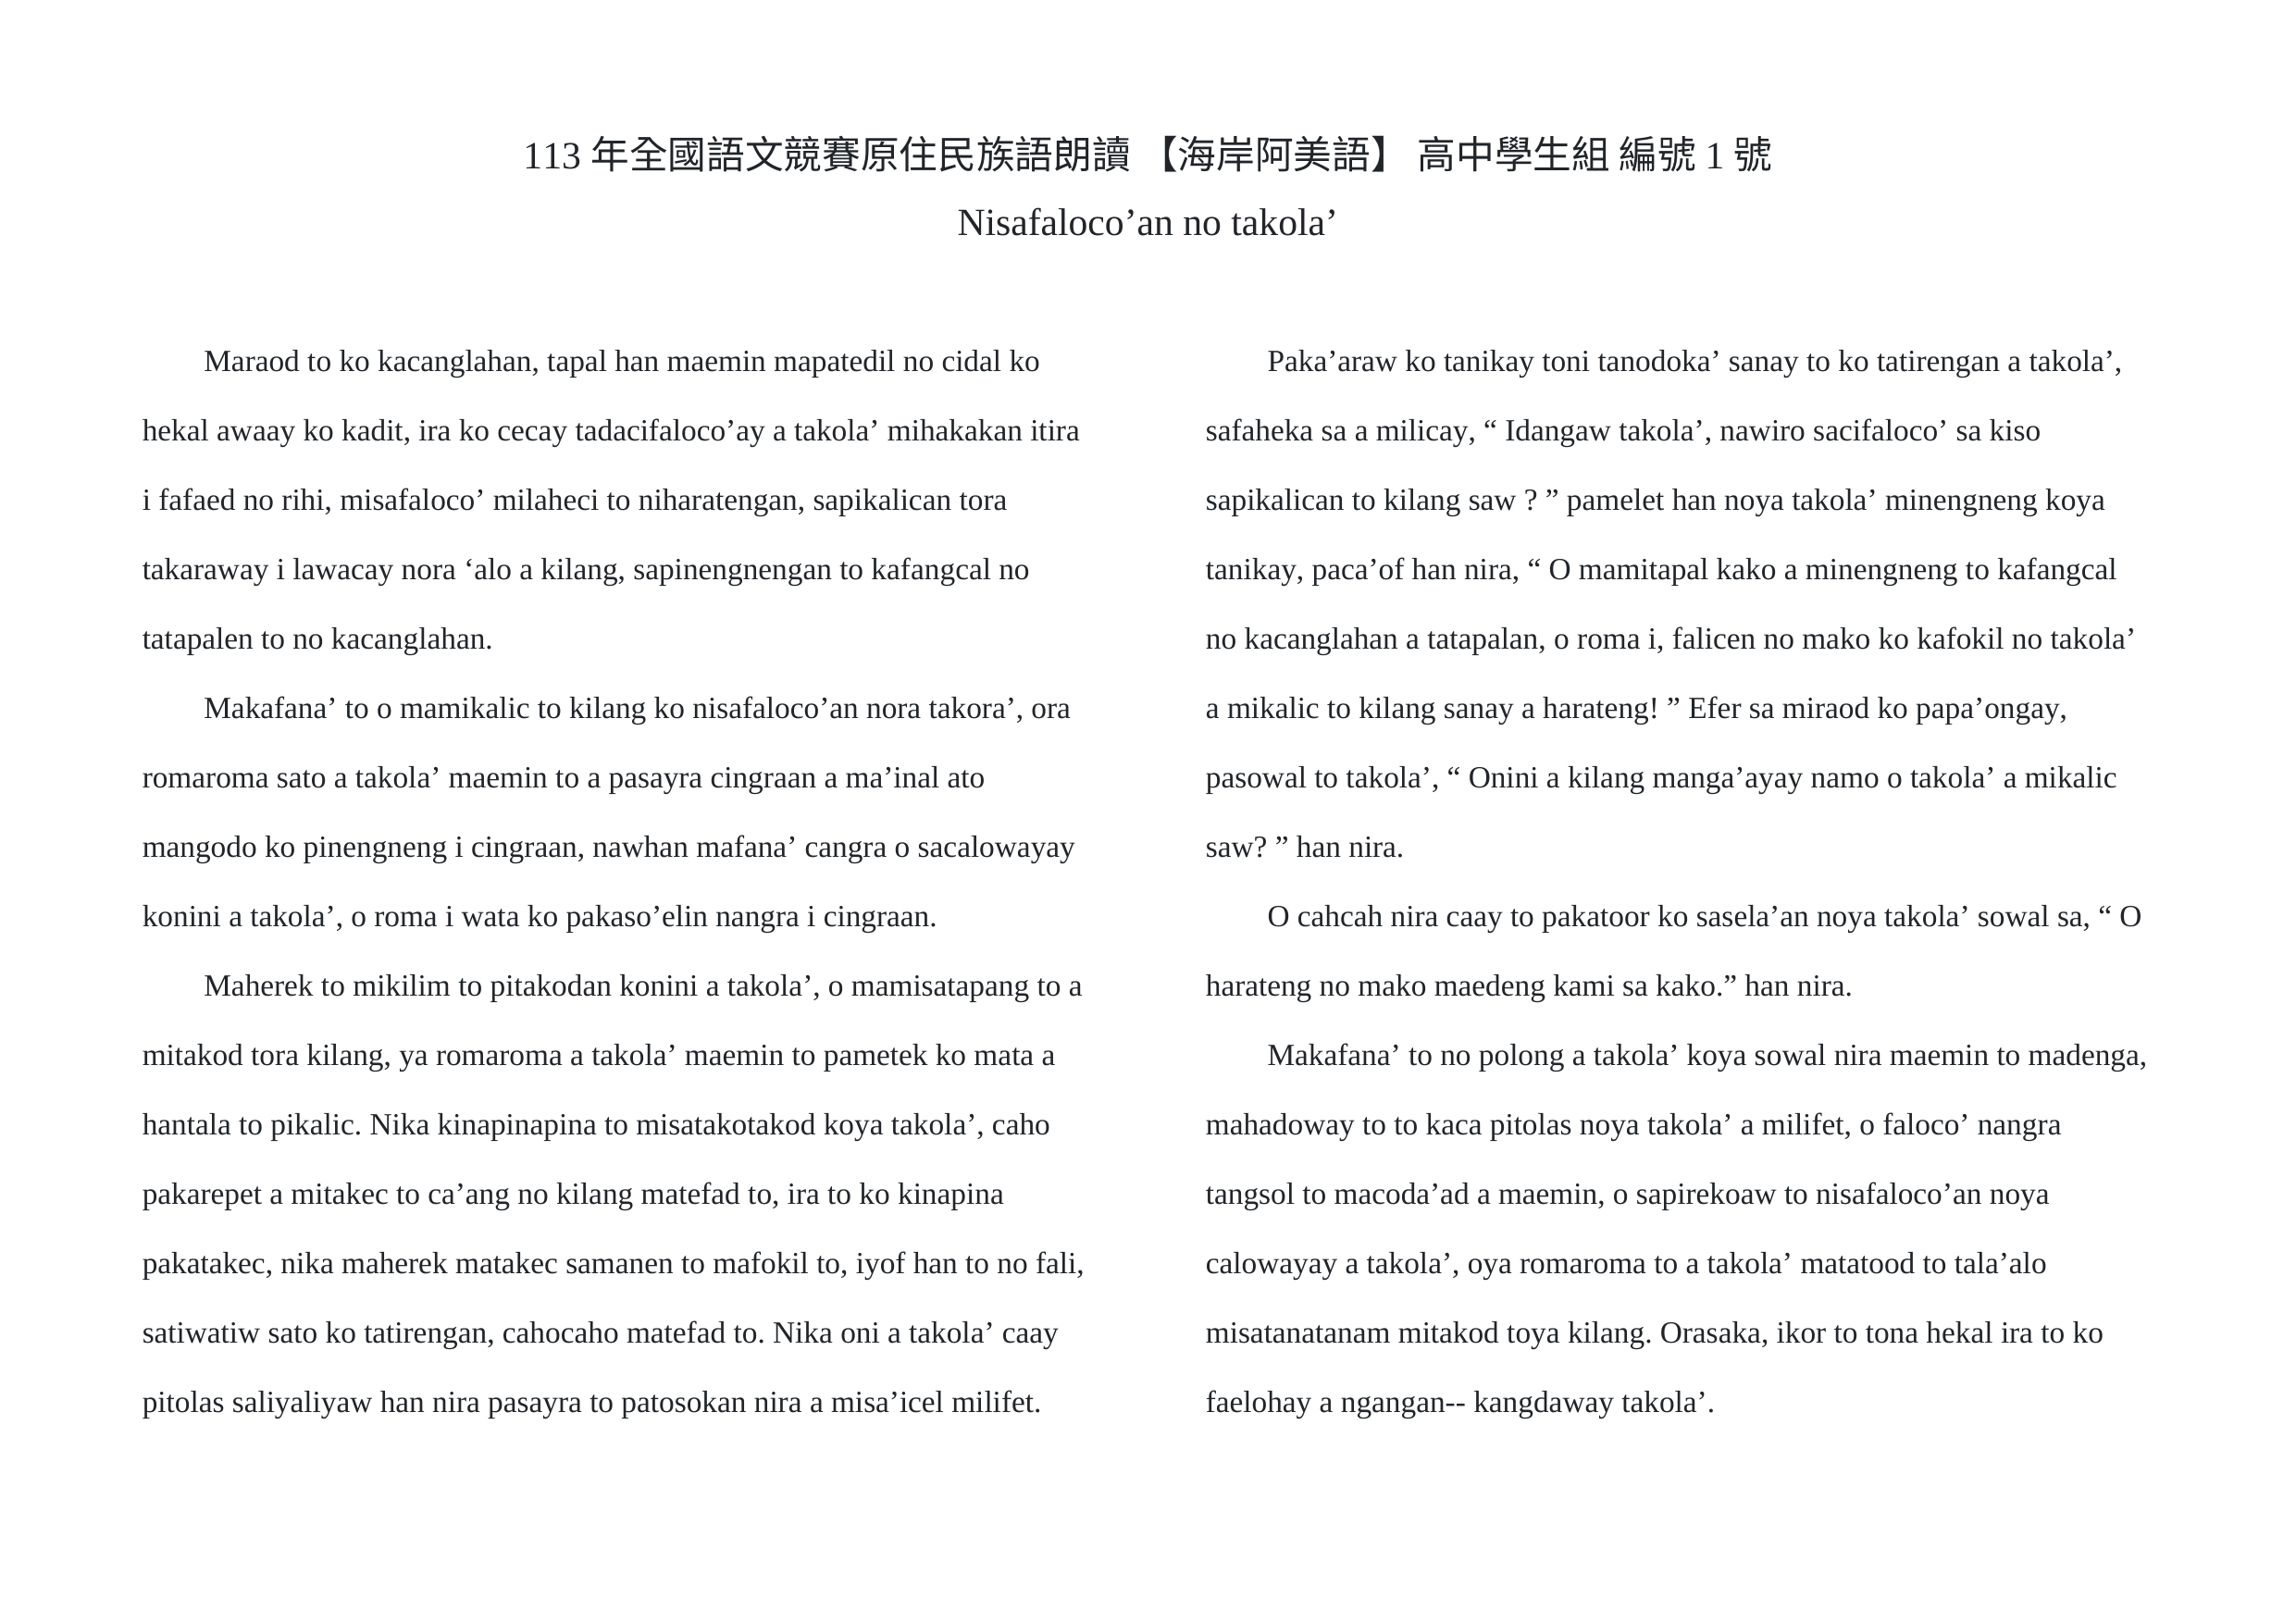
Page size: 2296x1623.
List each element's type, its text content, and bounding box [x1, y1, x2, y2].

text Maraod to ko kacanglahan, tapal han maemin mapatedil no cidal ko hekal awaay ko kadit, ira ko cecay tadacifaloco’ay a takola’ mihakakan itira i fafaed no rihi, misafaloco’ milaheci to niharatengan, sapikalican tora takaraway i lawacay nora ‘alo a kilang, sapinengnengan to kafangcal no tatapalen to no kacanglahan. [142, 326, 1090, 673]
text Paka’araw ko tanikay toni tanodoka’ sanay to ko tatirengan a takola’, safaheka sa a milicay, “ Idangaw takola’, nawiro sacifaloco’ sa kiso sapikalican to kilang saw ? ” pamelet han noya takola’ minengneng koya tanikay, paca’of han nira, “ O mamitapal kako a minengneng to kafangcal no kacanglahan a tatapalan, o roma i, falicen no mako ko kafokil no takola’ a mikalic to kilang sanay a harateng! ” Efer sa miraod ko papa’ongay, pasowal to takola’, “ Onini a kilang manga’ayay namo o takola’ a mikalic saw? ” han nira. [1206, 326, 2153, 881]
text Makafana’ to no polong a takola’ koya sowal nira maemin to madenga, mahadoway to to kaca pitolas noya takola’ a milifet, o faloco’ nangra tangsol to macoda’ad a maemin, o sapirekoaw to nisafaloco’an noya calowayay a takola’, oya romaroma to a takola’ matatood to tala’alo misatanatanam mitakod toya kilang. Orasaka, ikor to tona hekal ira to ko faelohay a ngangan-- kangdaway takola’. [1206, 1020, 2153, 1436]
text Nisafaloco’an no takola’ [142, 187, 2153, 256]
text 113 年全國語文競賽原住民族語朗讀 【海岸阿美語】 高中學生組 編號 1 號 [142, 118, 2153, 187]
text Maherek to mikilim to pitakodan konini a takola’, o mamisatapang to a mitakod tora kilang, ya romaroma a takola’ maemin to pametek ko mata a hantala to pikalic. Nika kinapinapina to misatakotakod koya takola’, caho pakarepet a mitakec to ca’ang no kilang matefad to, ira to ko kinapina pakatakec, nika maherek matakec samanen to mafokil to, iyof han to no fali, satiwatiw sato ko tatirengan, cahocaho matefad to. Nika oni a takola’ caay pitolas saliyaliyaw han nira pasayra to patosokan nira a misa’icel milifet. [142, 950, 1090, 1436]
text O cahcah nira caay to pakatoor ko sasela’an noya takola’ sowal sa, “ O harateng no mako maedeng kami sa kako.” han nira. [1206, 881, 2153, 1020]
text Makafana’ to o mamikalic to kilang ko nisafaloco’an nora takora’, ora romaroma sato a takola’ maemin to a pasayra cingraan a ma’inal ato mangodo ko pinengneng i cingraan, nawhan mafana’ cangra o sacalowayay konini a takola’, o roma i wata ko pakaso’elin nangra i cingraan. [142, 673, 1090, 950]
